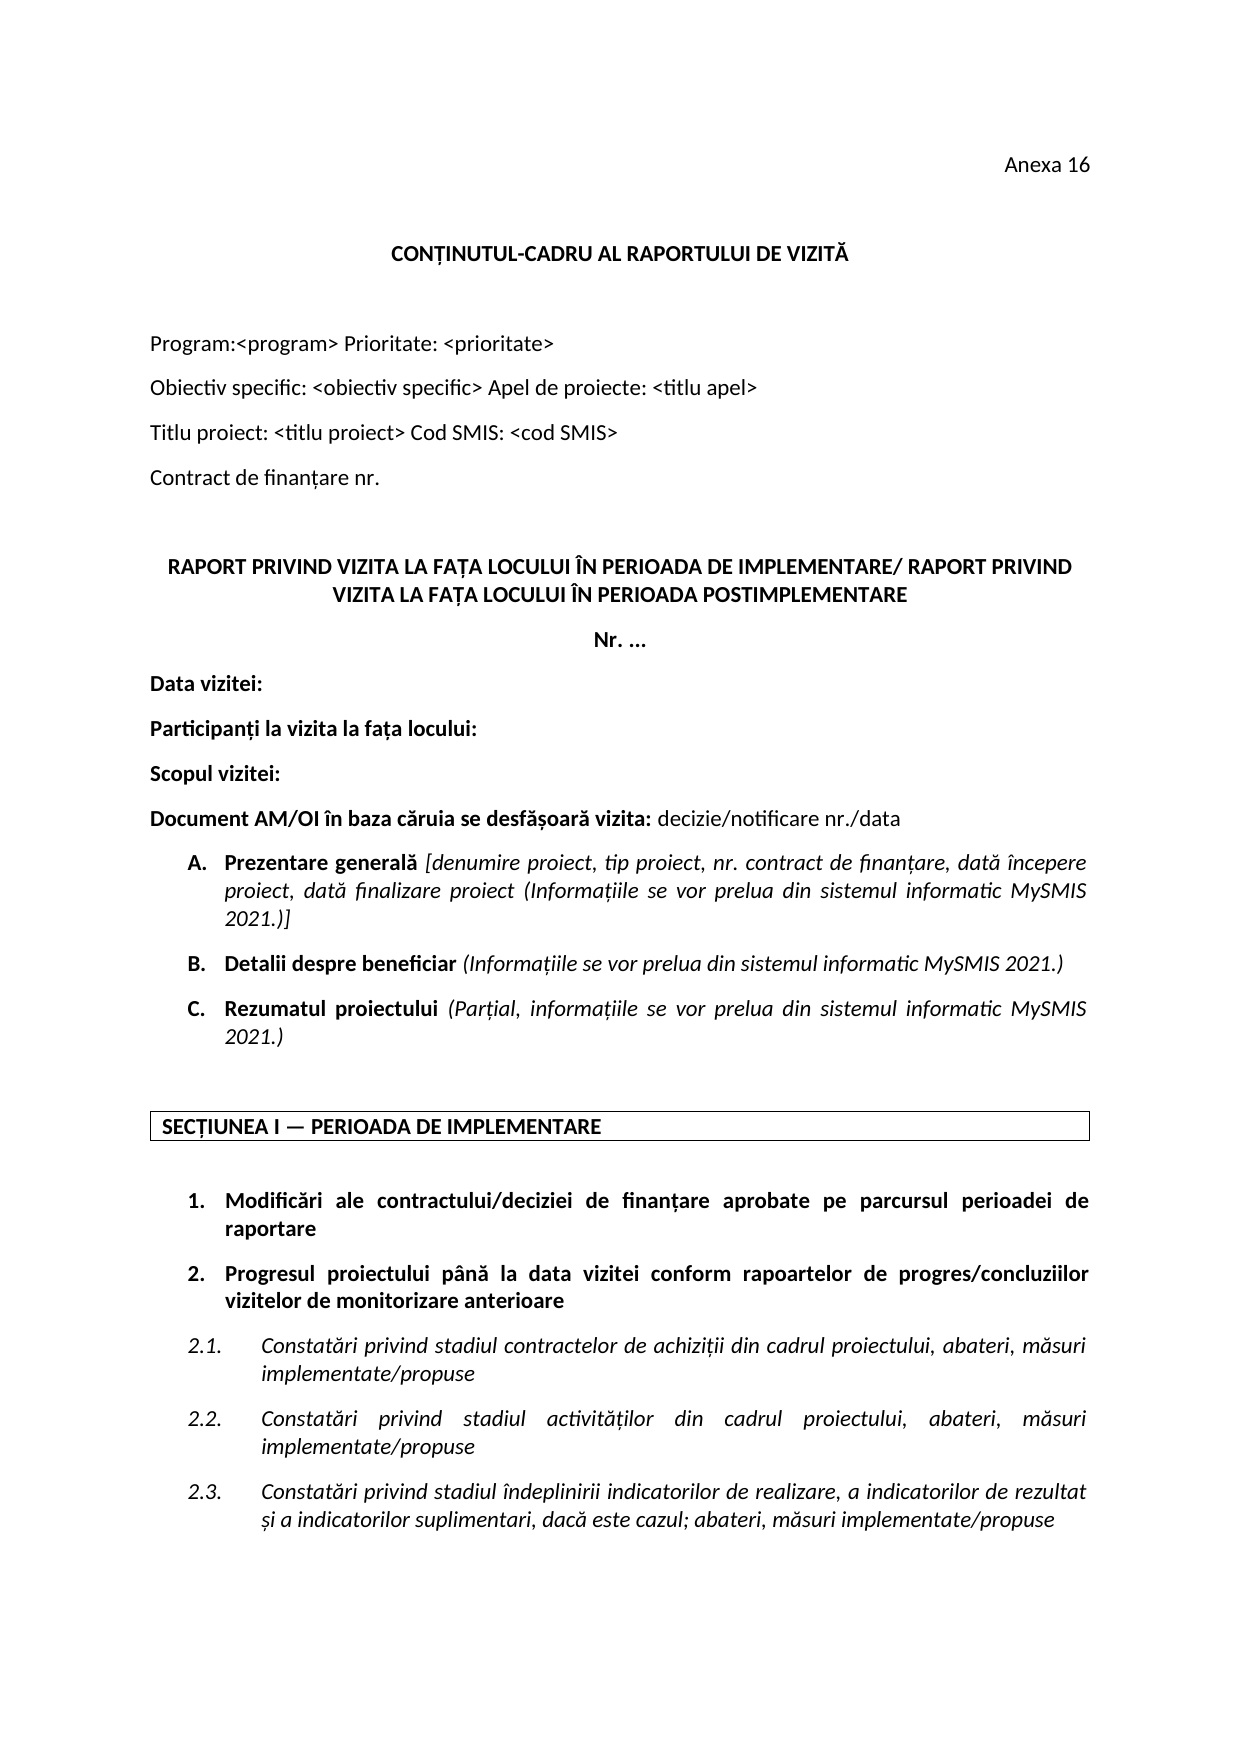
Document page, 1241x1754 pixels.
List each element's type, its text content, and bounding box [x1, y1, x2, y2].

text Scopul vizitei: [150, 759, 1090, 787]
list Constatări privind stadiul contractelor de achiziții din cadrul proiectului, abateri, măsuri implementate/propuse [187, 1331, 1090, 1387]
table_header SECȚIUNEA I — PERIOADA DE IMPLEMENTARE [151, 1112, 1089, 1140]
text Document AM/OI în baza căruia se desfășoară vizita: decizie/notificare nr./data [150, 804, 1090, 832]
text CONȚINUTUL-CADRU AL RAPORTULUI DE VIZITĂ [150, 239, 1090, 267]
list Rezumatul proiectului (Parțial, informațiile se vor prelua din sistemul informatic MySMIS 2021.) [187, 994, 1090, 1050]
text RAPORT PRIVIND VIZITA LA FAȚA LOCULUI ÎN PERIOADA DE IMPLEMENTARE/ RAPORT PRIVIND VIZITA LA FAȚA LOCULUI ÎN PERIOADA POSTIMPLEMENTARE [150, 552, 1090, 608]
text Nr. ... [150, 625, 1090, 653]
list Detalii despre beneficiar (Informațiile se vor prelua din sistemul informatic MySMIS 2021.) [187, 949, 1090, 977]
text Program:<program> Prioritate: <prioritate> [150, 329, 1090, 357]
text Participanți la vizita la fața locului: [150, 714, 1090, 742]
list Progresul proiectului până la data vizitei conform rapoartelor de progres/concluziilor vizitelor de monitorizare anterioare [187, 1259, 1090, 1315]
list Constatări privind stadiul activităților din cadrul proiectului, abateri, măsuri implementate/propuse [187, 1404, 1090, 1460]
list Prezentare generală [denumire proiect, tip proiect, nr. contract de finanțare, dată începere proiect, dată finalizare proiect (Informațiile se vor prelua din sistemul informatic MySMIS 2021.)] [187, 848, 1090, 932]
text Anexa 16 [150, 150, 1090, 178]
list Modificări ale contractului/deciziei de finanțare aprobate pe parcursul perioadei de raportare [187, 1186, 1090, 1242]
list Constatări privind stadiul îndeplinirii indicatorilor de realizare, a indicatorilor de rezultat și a indicatorilor suplimentari, dacă este cazul; abateri, măsuri implementate/propuse [187, 1477, 1090, 1533]
text Obiectiv specific: <obiectiv specific> Apel de proiecte: <titlu apel> [150, 373, 1090, 401]
text Data vizitei: [150, 669, 1090, 698]
text Contract de finanțare nr. [150, 463, 1090, 491]
text Titlu proiect: <titlu proiect> Cod SMIS: <cod SMIS> [150, 418, 1090, 446]
